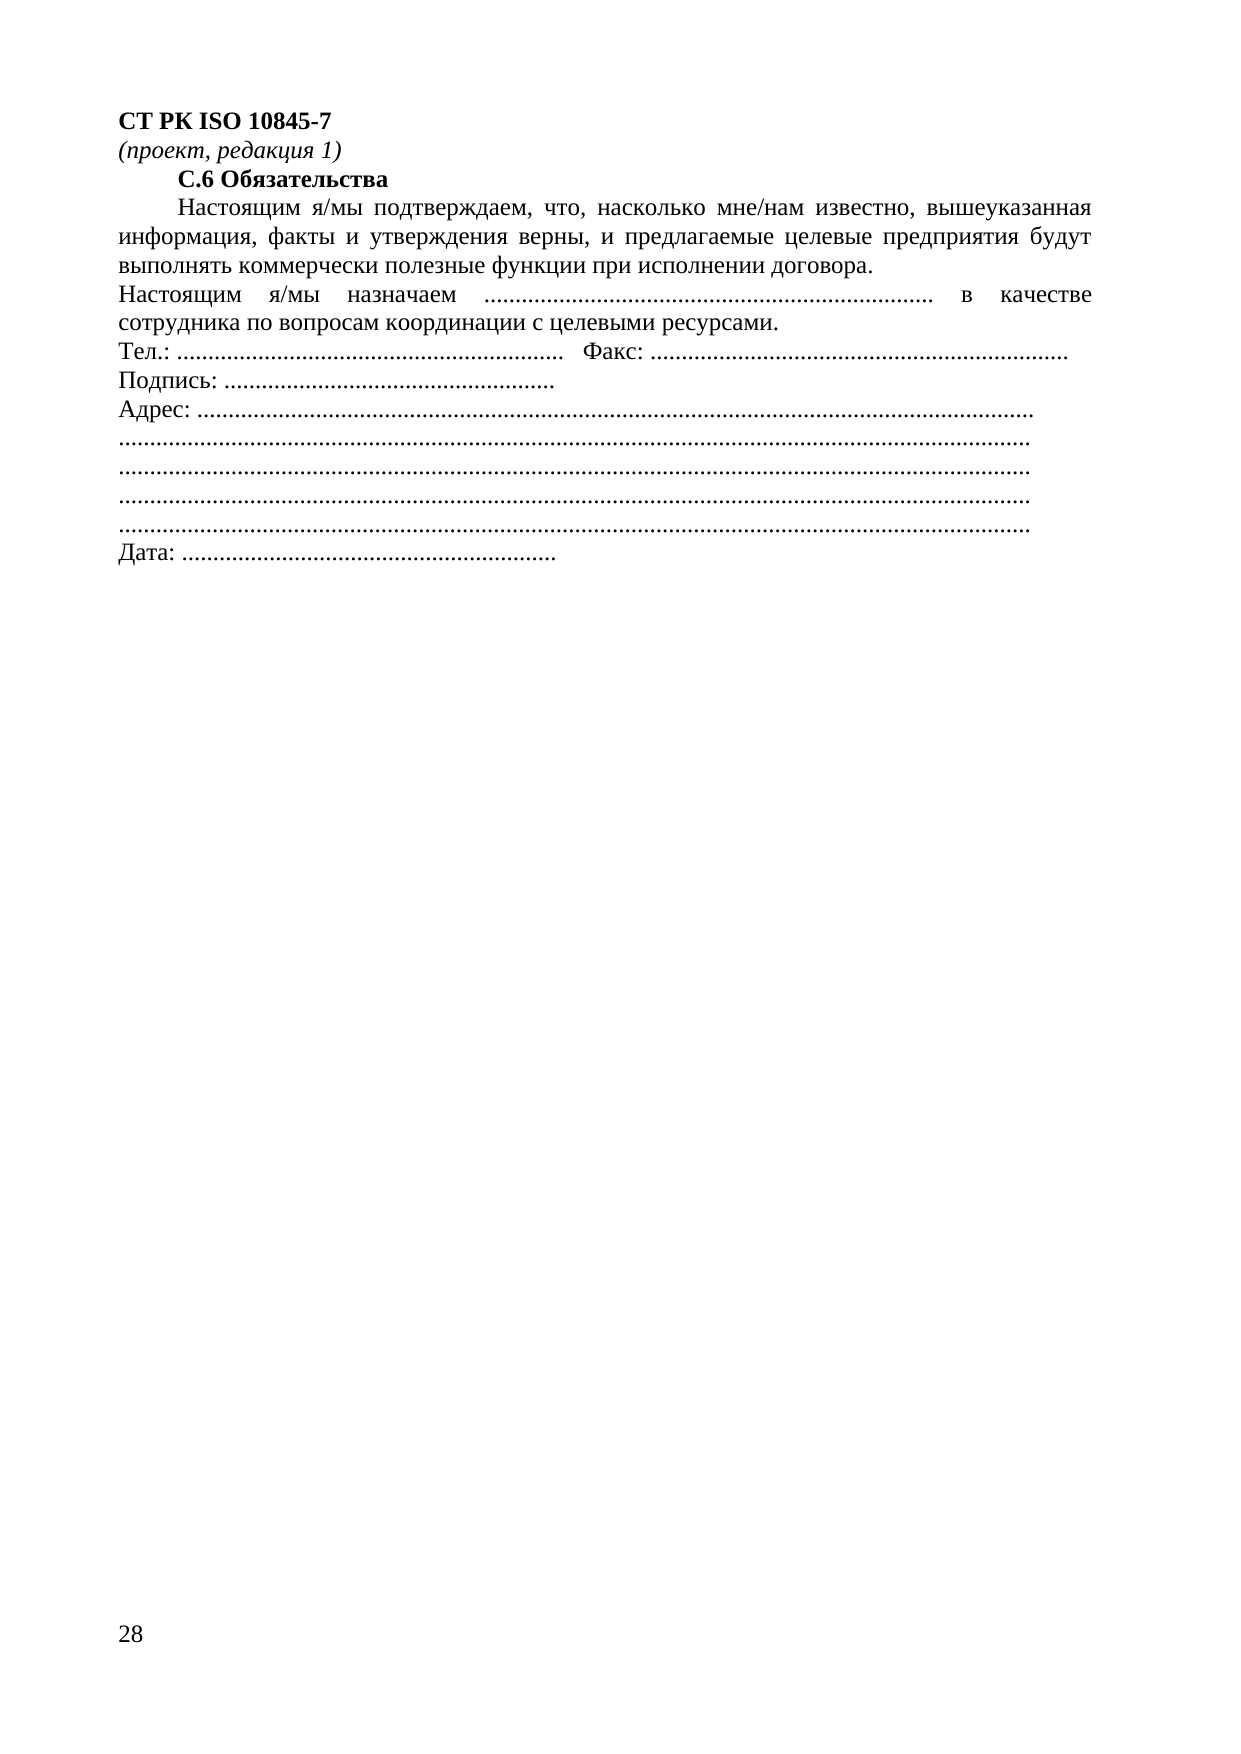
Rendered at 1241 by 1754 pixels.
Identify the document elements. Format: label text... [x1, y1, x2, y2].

text .................................................................................................................................................. [118, 480, 1092, 509]
text Адрес: ...................................................................................................................................... [118, 394, 1092, 422]
text Настоящим я/мы назначаем ........................................................................ в качестве сотрудника по вопросам координации с целевыми ресурсами. [118, 279, 1092, 336]
text .................................................................................................................................................. [118, 451, 1092, 480]
text C.6 Обязательства [118, 164, 1092, 192]
text Дата: ............................................................ [118, 537, 1092, 566]
text Тел.: .............................................................. Факс: ................................................................... [118, 336, 1092, 365]
text .................................................................................................................................................. [118, 509, 1092, 537]
text Подпись: ..................................................... [118, 365, 1092, 394]
text .................................................................................................................................................. [118, 422, 1092, 451]
text Настоящим я/мы подтверждаем, что, насколько мне/нам известно, вышеуказанная информация, факты и утверждения верны, и предлагаемые целевые предприятия будут выполнять коммерчески полезные функции при исполнении договора. [118, 192, 1092, 279]
